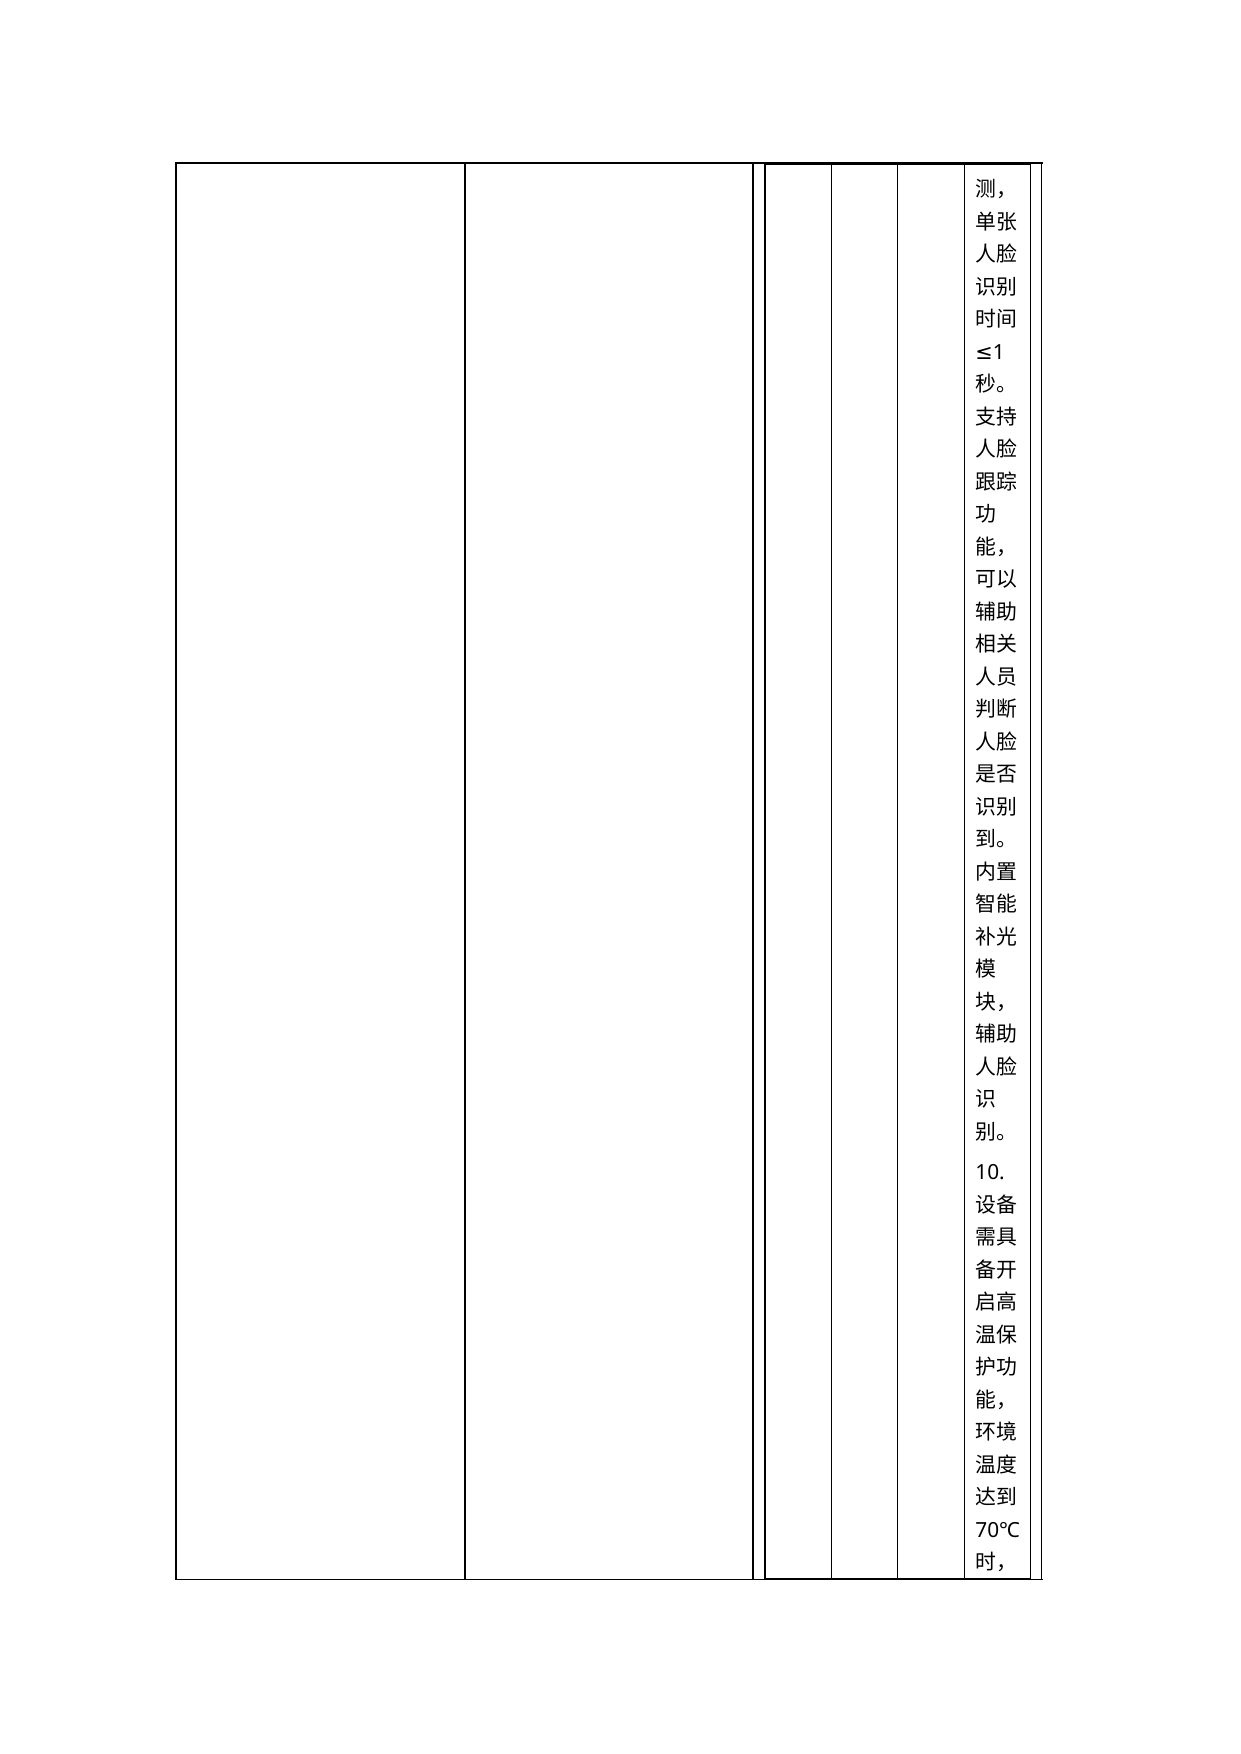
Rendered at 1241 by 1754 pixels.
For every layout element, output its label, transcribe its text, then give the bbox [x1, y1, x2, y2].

table_cell 1 [466, 164, 752, 1579]
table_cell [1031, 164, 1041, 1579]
table_cell [177, 164, 464, 1579]
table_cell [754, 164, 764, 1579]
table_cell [832, 165, 897, 1578]
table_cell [766, 165, 831, 1578]
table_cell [898, 165, 964, 1578]
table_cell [965, 165, 1030, 1578]
